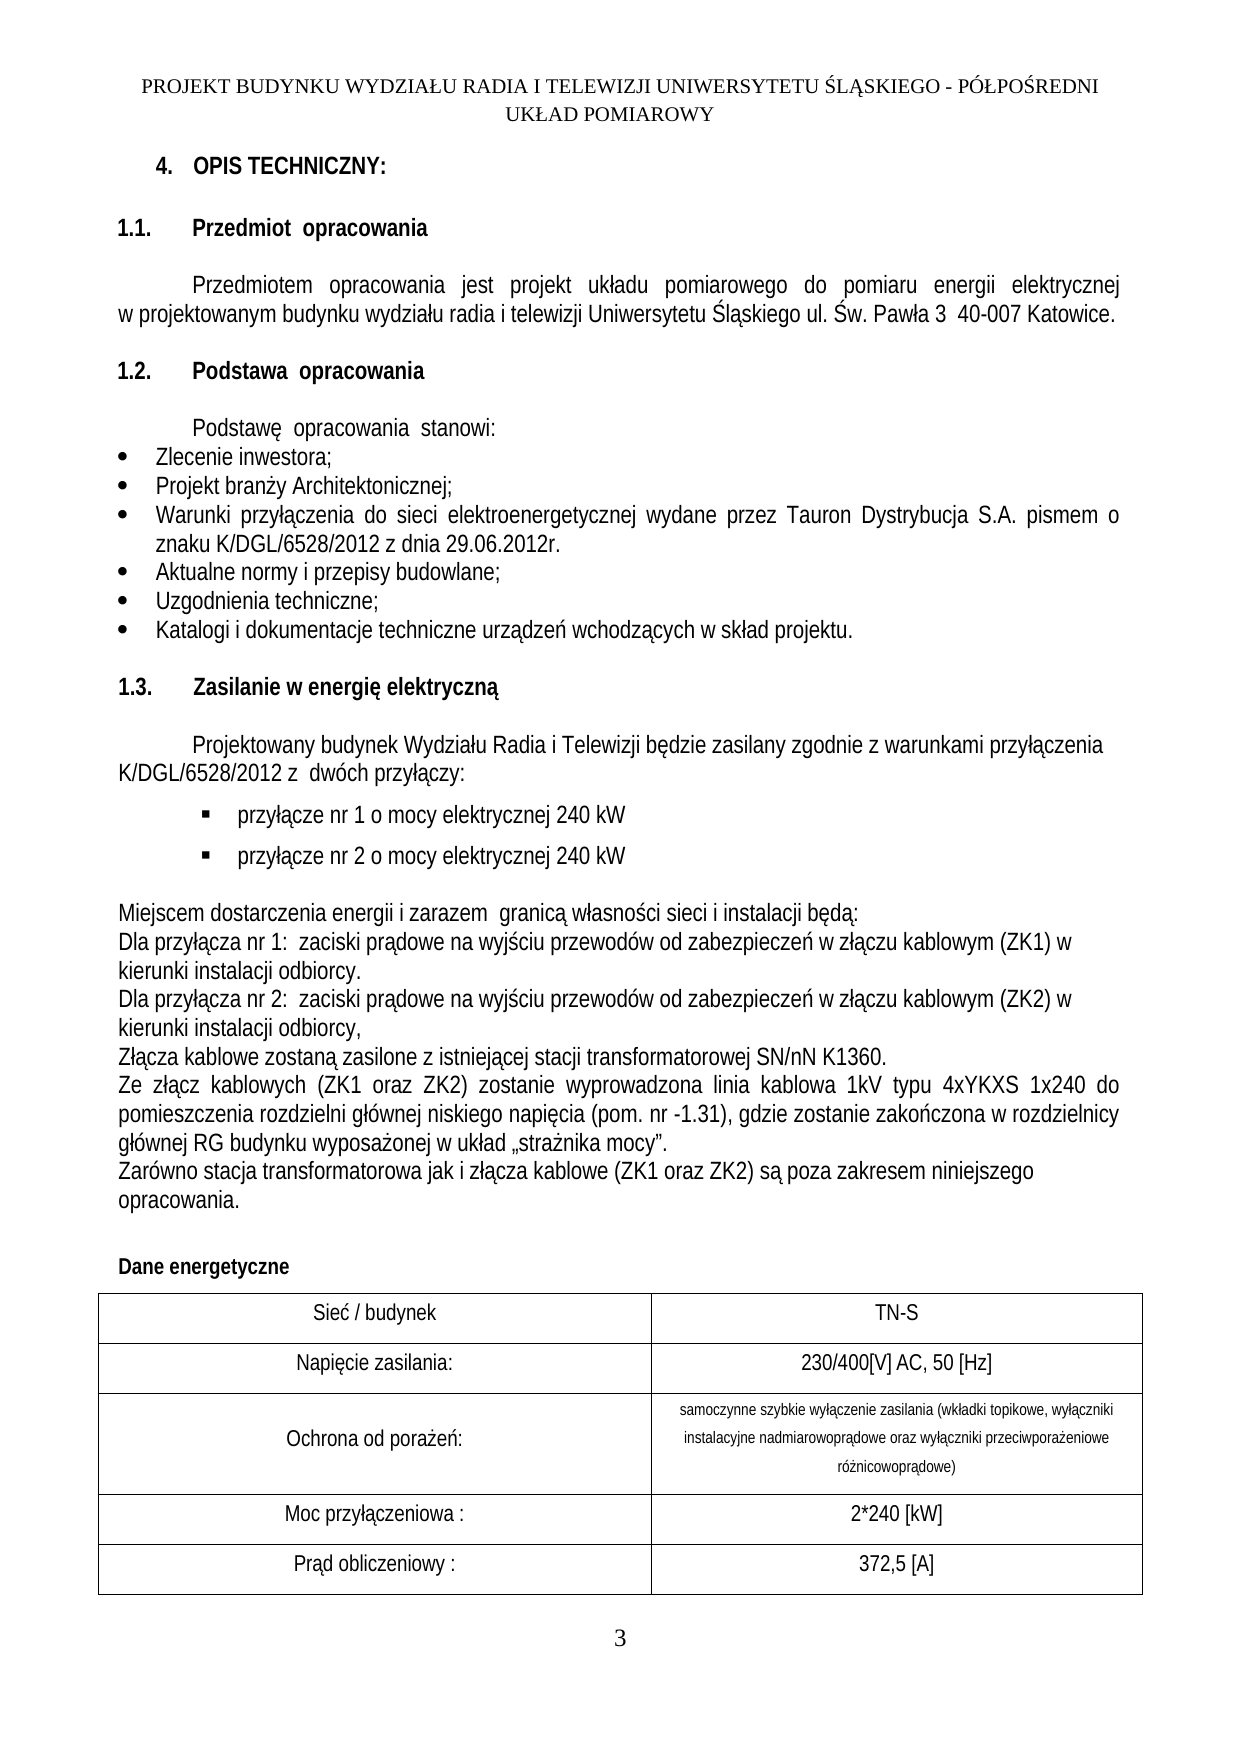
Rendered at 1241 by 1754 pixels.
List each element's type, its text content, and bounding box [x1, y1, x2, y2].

list Projekt branży Architektonicznej; [118, 471, 1122, 500]
text Dane energetyczne [118, 1253, 1122, 1279]
text Miejscem dostarczenia energii i zarazem granicą własności sieci i instalacji będą: [118, 898, 1122, 927]
list Warunki przyłączenia do sieci elektroenergetycznej wydane przez Tauron Dystrybucja S.A. pismem o znaku K/DGL/6528/2012 z dnia 29.06.2012r. [118, 500, 1122, 557]
table_header TN-S [652, 1294, 1142, 1343]
text Podstawę opracowania stanowi: [118, 413, 1122, 442]
list Uzgodnienia techniczne; [118, 586, 1122, 615]
table_header Sieć / budynek [99, 1294, 651, 1343]
list Katalogi i dokumentacje techniczne urządzeń wchodzących w skład projektu. [118, 615, 1122, 644]
list OPIS TECHNICZNY: [156, 151, 1122, 179]
text Ze złącz kablowych (ZK1 oraz ZK2) zostanie wyprowadzona linia kablowa 1kV typu 4xYKXS 1x240 do pomieszczenia rozdzielni głównej niskiego napięcia (pom. nr -1.31), gdzie zostanie zakończona w rozdzielnicy głównej RG budynku wyposażonej w układ „strażnika mocy”. [118, 1070, 1122, 1156]
text Dla przyłącza nr 1: zaciski prądowe na wyjściu przewodów od zabezpieczeń w złączu kablowym (ZK1) w kierunki instalacji odbiorcy. [118, 927, 1122, 984]
table_cell Prąd obliczeniowy : [99, 1545, 651, 1594]
text przyłącze nr 2 o mocy elektrycznej 240 kW [200, 841, 1122, 870]
text Złącza kablowe zostaną zasilone z istniejącej stacji transformatorowej SN/nN K1360. [118, 1042, 1122, 1070]
table_cell 2*240 [kW] [652, 1495, 1142, 1544]
table_cell Napięcie zasilania: [99, 1344, 651, 1393]
text Dla przyłącza nr 2: zaciski prądowe na wyjściu przewodów od zabezpieczeń w złączu kablowym (ZK2) w kierunki instalacji odbiorcy, [118, 984, 1122, 1042]
subtitle Zasilanie w energię elektryczną [118, 672, 1122, 701]
text Przedmiotem opracowania jest projekt układu pomiarowego do pomiaru energii elektrycznej w projektowanym budynku wydziału radia i telewizji Uniwersytetu Śląskiego ul. Św. Pawła 3 40-007 Katowice. [118, 270, 1122, 327]
table_cell 372,5 [A] [652, 1545, 1142, 1594]
table_cell 230/400[V] AC, 50 [Hz] [652, 1344, 1142, 1393]
text Zarówno stacja transformatorowa jak i złącza kablowe (ZK1 oraz ZK2) są poza zakresem niniejszego opracowania. [118, 1156, 1122, 1213]
table_cell samoczynne szybkie wyłączenie zasilania (wkładki topikowe, wyłączniki instalacyjne nadmiarowoprądowe oraz wyłączniki przeciwporażeniowe różnicowoprądowe) [652, 1394, 1142, 1494]
list Zlecenie inwestora; [118, 442, 1122, 471]
text Projektowany budynek Wydziału Radia i Telewizji będzie zasilany zgodnie z warunkami przyłączenia K/DGL/6528/2012 z dwóch przyłączy: [118, 730, 1122, 787]
table_cell Ochrona od porażeń: [99, 1394, 651, 1494]
text przyłącze nr 1 o mocy elektrycznej 240 kW [200, 799, 1122, 828]
list Aktualne normy i przepisy budowlane; [118, 557, 1122, 586]
subtitle Podstawa opracowania [117, 356, 1122, 385]
subtitle Przedmiot opracowania [117, 213, 1122, 241]
table_cell Moc przyłączeniowa : [99, 1495, 651, 1544]
